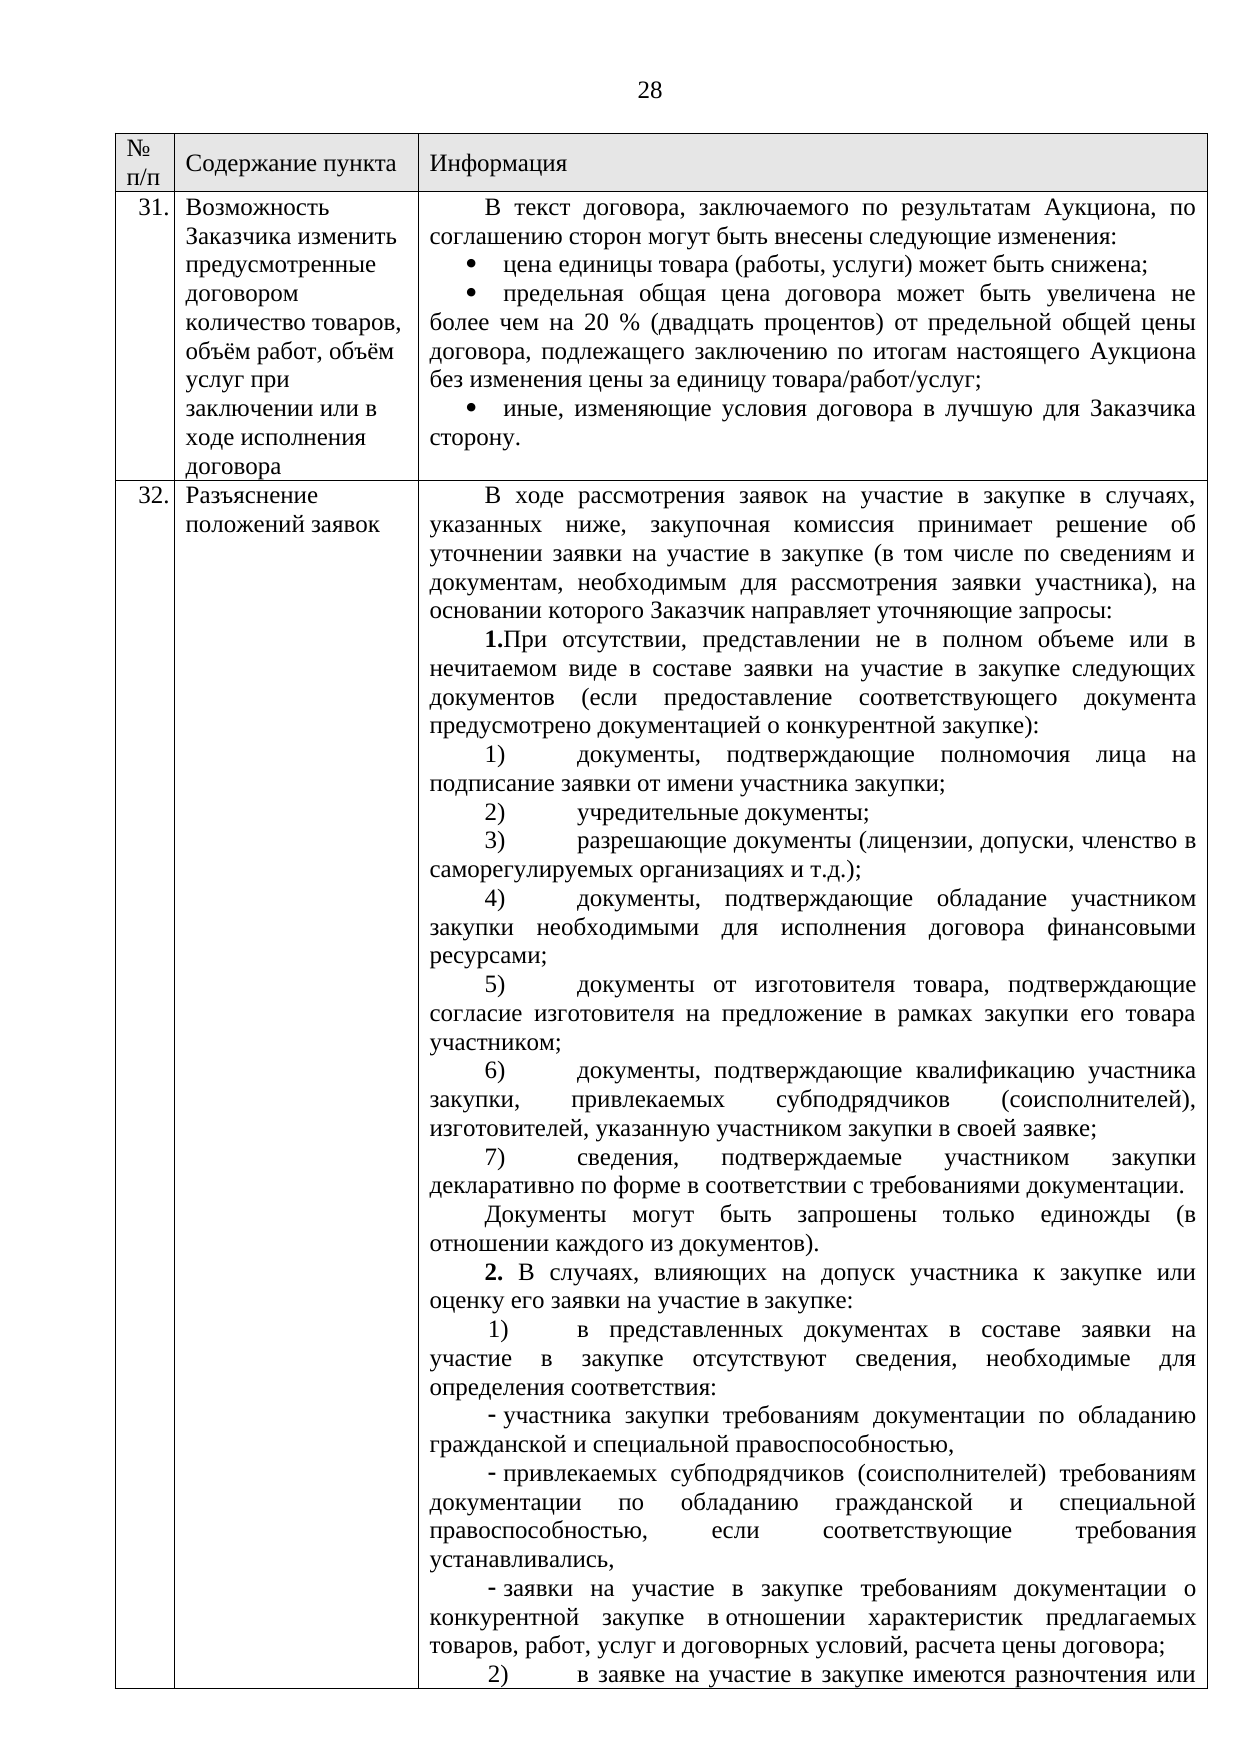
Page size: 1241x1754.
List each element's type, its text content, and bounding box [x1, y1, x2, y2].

table_cell Разъяснение положений заявок [175, 481, 418, 1688]
table_cell В текст договора, заключаемого по результатам Аукциона, по соглашению сторон могут быть внесены следующие изменения: цена единицы товара (работы, услуги) может быть снижена; предельная общая цена договора может быть увеличена не более чем на 20 % (двадцать процентов) от предельной общей цены договора, подлежащего заключению по итогам настоящего Аукциона без изменения цены за единицу товара/работ/услуг; иные, изменяющие условия договора в лучшую для Заказчика сторону. [419, 192, 1207, 479]
table_header Содержание пункта [175, 134, 418, 191]
table_header Информация [419, 134, 1207, 191]
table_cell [419, 481, 1207, 1688]
table_cell [116, 481, 174, 1688]
table_cell Возможность Заказчика изменить предусмотренные договором количество товаров, объём работ, объём услуг при заключении или в ходе исполнения договора [175, 192, 418, 479]
table_header № п/п [116, 134, 174, 191]
table_cell [116, 192, 174, 479]
